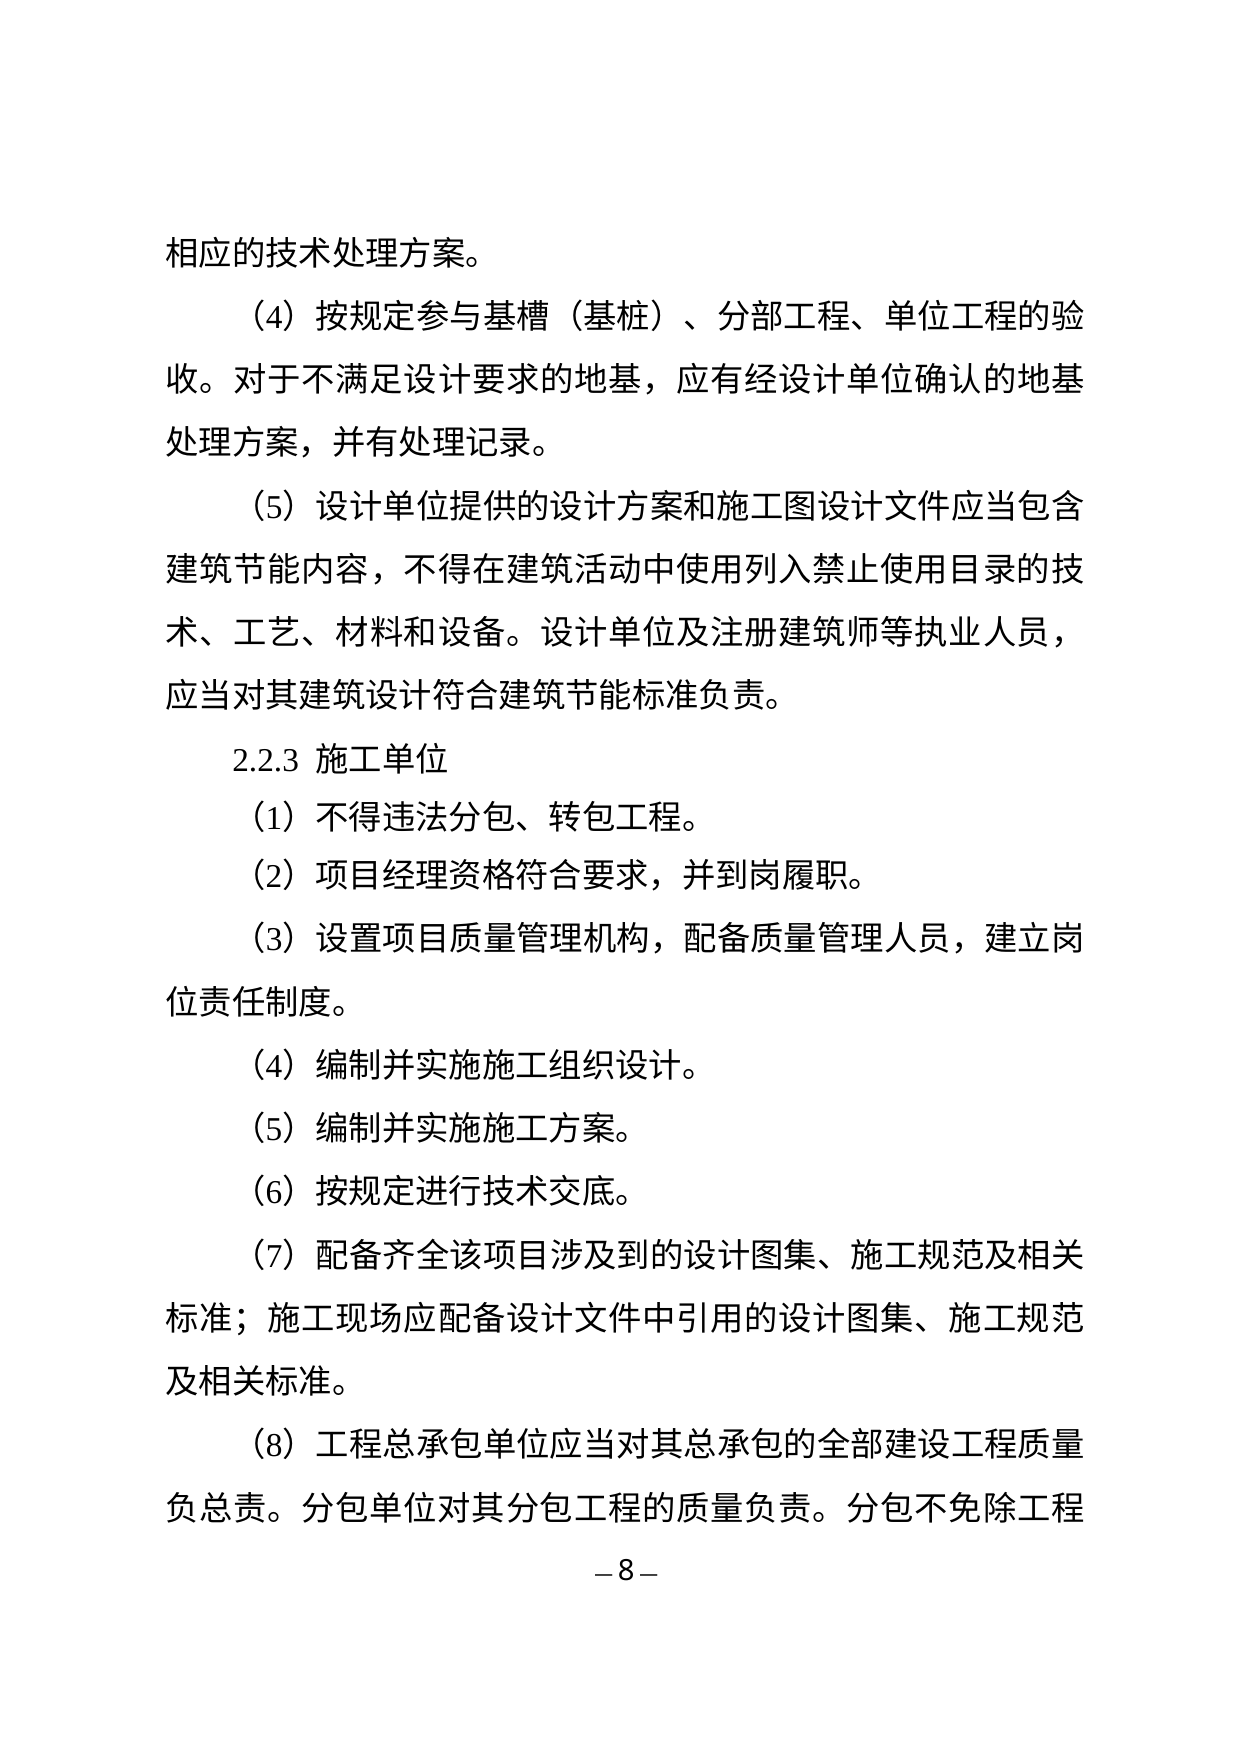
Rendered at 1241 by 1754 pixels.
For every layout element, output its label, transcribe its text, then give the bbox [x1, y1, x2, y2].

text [165, 1411, 1087, 1537]
text （1）不得违法分包、转包工程。 [165, 783, 1087, 841]
text （6）按规定进行技术交底。 [165, 1158, 1087, 1221]
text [165, 219, 1087, 282]
text （3）设置项目质量管理机构，配备质量管理人员，建立岗位责任制度。 [165, 905, 1087, 1031]
text （4）编制并实施施工组织设计。 [165, 1031, 1087, 1094]
text 2.2.3 施工单位 [165, 725, 1087, 783]
text （4）按规定参与基槽（基桩）、分部工程、单位工程的验收。对于不满足设计要求的地基，应有经设计单位确认的地基处理方案，并有处理记录。 [165, 282, 1087, 472]
text （7）配备齐全该项目涉及到的设计图集、施工规范及相关标准；施工现场应配备设计文件中引用的设计图集、施工规范及相关标准。 [165, 1221, 1087, 1411]
text （5）编制并实施施工方案。 [165, 1094, 1087, 1158]
text （5）设计单位提供的设计方案和施工图设计文件应当包含建筑节能内容，不得在建筑活动中使用列入禁止使用目录的技术、工艺、材料和设备。设计单位及注册建筑师等执业人员，应当对其建筑设计符合建筑节能标准负责。 [165, 472, 1087, 725]
text （2）项目经理资格符合要求，并到岗履职。 [165, 841, 1087, 905]
